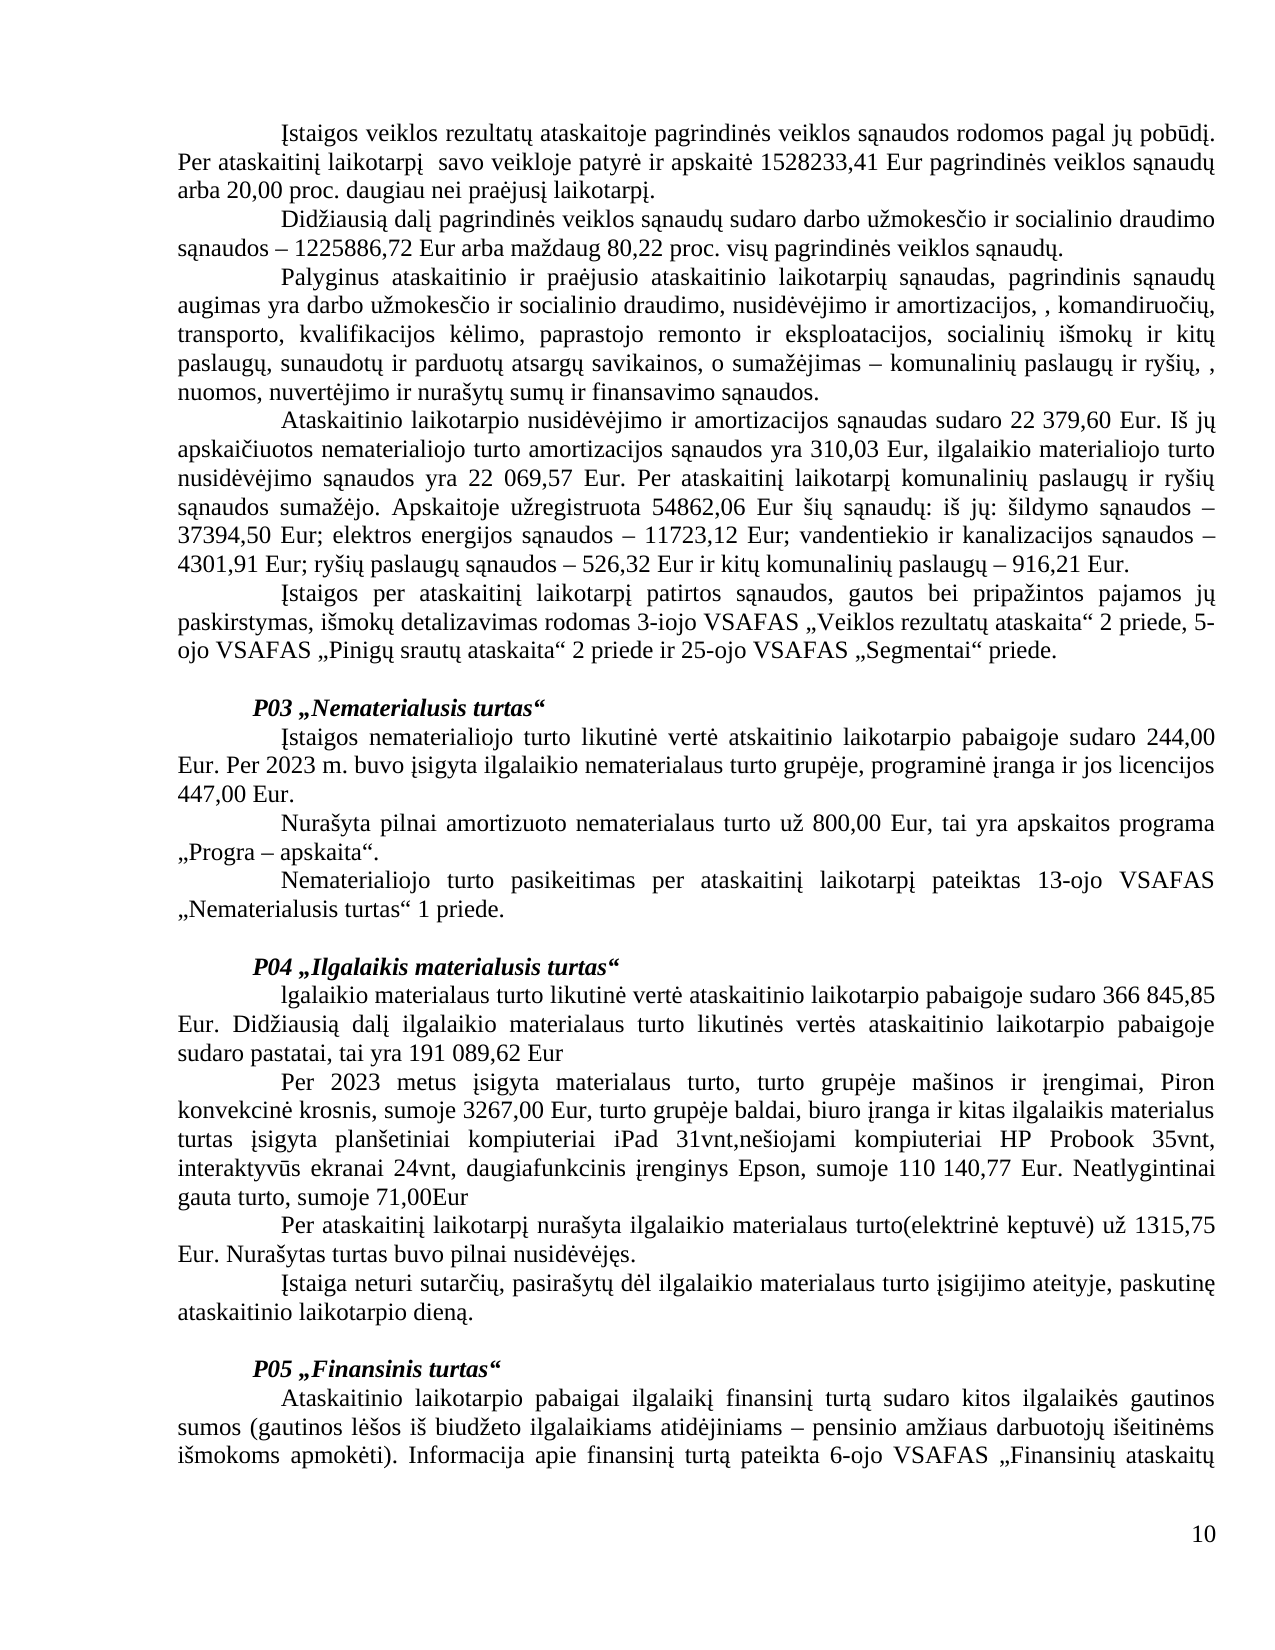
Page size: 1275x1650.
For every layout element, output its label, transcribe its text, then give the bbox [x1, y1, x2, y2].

text Įstaigos nematerialiojo turto likutinė vertė atskaitinio laikotarpio pabaigoje sudaro 244,00 Eur. Per 2023 m. buvo įsigyta ilgalaikio nematerialaus turto grupėje, programinė įranga ir jos licencijos 447,00 Eur. [177, 722, 1216, 808]
text lgalaikio materialaus turto likutinė vertė ataskaitinio laikotarpio pabaigoje sudaro 366 845,85 Eur. Didžiausią dalį ilgalaikio materialaus turto likutinės vertės ataskaitinio laikotarpio pabaigoje sudaro pastatai, tai yra 191 089,62 Eur [177, 981, 1216, 1067]
text Didžiausią dalį pagrindinės veiklos sąnaudų sudaro darbo užmokesčio ir socialinio draudimo sąnaudos – 1225886,72 Eur arba maždaug 80,22 proc. visų pagrindinės veiklos sąnaudų. [177, 204, 1216, 262]
text Ataskaitinio laikotarpio nusidėvėjimo ir amortizacijos sąnaudas sudaro 22 379,60 Eur. Iš jų apskaičiuotos nematerialiojo turto amortizacijos sąnaudos yra 310,03 Eur, ilgalaikio materialiojo turto nusidėvėjimo sąnaudos yra 22 069,57 Eur. Per ataskaitinį laikotarpį komunalinių paslaugų ir ryšių sąnaudos sumažėjo. Apskaitoje užregistruota 54862,06 Eur šių sąnaudų: iš jų: šildymo sąnaudos – 37394,50 Eur; elektros energijos sąnaudos – 11723,12 Eur; vandentiekio ir kanalizacijos sąnaudos – 4301,91 Eur; ryšių paslaugų sąnaudos – 526,32 Eur ir kitų komunalinių paslaugų – 916,21 Eur. [177, 406, 1216, 578]
text Per ataskaitinį laikotarpį nurašyta ilgalaikio materialaus turto(elektrinė keptuvė) už 1315,75 Eur. Nurašytas turtas buvo pilnai nusidėvėjęs. [177, 1211, 1216, 1268]
text Įstaigos per ataskaitinį laikotarpį patirtos sąnaudos, gautos bei pripažintos pajamos jų paskirstymas, išmokų detalizavimas rodomas 3-iojo VSAFAS „Veiklos rezultatų ataskaita“ 2 priede, 5-ojo VSAFAS „Pinigų srautų ataskaita“ 2 priede ir 25-ojo VSAFAS „Segmentai“ priede. [177, 578, 1216, 664]
text Įstaigos veiklos rezultatų ataskaitoje pagrindinės veiklos sąnaudos rodomos pagal jų pobūdį. Per ataskaitinį laikotarpį savo veikloje patyrė ir apskaitė 1528233,41 Eur pagrindinės veiklos sąnaudų arba 20,00 proc. daugiau nei praėjusį laikotarpį. [177, 118, 1216, 204]
text P05 „Finansinis turtas“ [177, 1354, 1216, 1383]
text Per 2023 metus įsigyta materialaus turto, turto grupėje mašinos ir įrengimai, Piron konvekcinė krosnis, sumoje 3267,00 Eur, turto grupėje baldai, biuro įranga ir kitas ilgalaikis materialus turtas įsigyta planšetiniai kompiuteriai iPad 31vnt,nešiojami kompiuteriai HP Probook 35vnt, interaktyvūs ekranai 24vnt, daugiafunkcinis įrenginys Epson, sumoje 110 140,77 Eur. Neatlygintinai gauta turto, sumoje 71,00Eur [177, 1067, 1216, 1211]
text P04 „Ilgalaikis materialusis turtas“ [177, 952, 1216, 981]
text Nematerialiojo turto pasikeitimas per ataskaitinį laikotarpį pateiktas 13-ojo VSAFAS „Nematerialusis turtas“ 1 priede. [177, 866, 1216, 923]
text Įstaiga neturi sutarčių, pasirašytų dėl ilgalaikio materialaus turto įsigijimo ateityje, paskutinę ataskaitinio laikotarpio dieną. [177, 1268, 1216, 1326]
text P03 „Nematerialusis turtas“ [177, 693, 1216, 722]
text Palyginus ataskaitinio ir praėjusio ataskaitinio laikotarpių sąnaudas, pagrindinis sąnaudų augimas yra darbo užmokesčio ir socialinio draudimo, nusidėvėjimo ir amortizacijos, , komandiruočių, transporto, kvalifikacijos kėlimo, paprastojo remonto ir eksploatacijos, socialinių išmokų ir kitų paslaugų, sunaudotų ir parduotų atsargų savikainos, o sumažėjimas – komunalinių paslaugų ir ryšių, , nuomos, nuvertėjimo ir nurašytų sumų ir finansavimo sąnaudos. [177, 262, 1216, 406]
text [177, 1383, 1216, 1469]
text Nurašyta pilnai amortizuoto nematerialaus turto už 800,00 Eur, tai yra apskaitos programa „Progra – apskaita“. [177, 808, 1216, 866]
